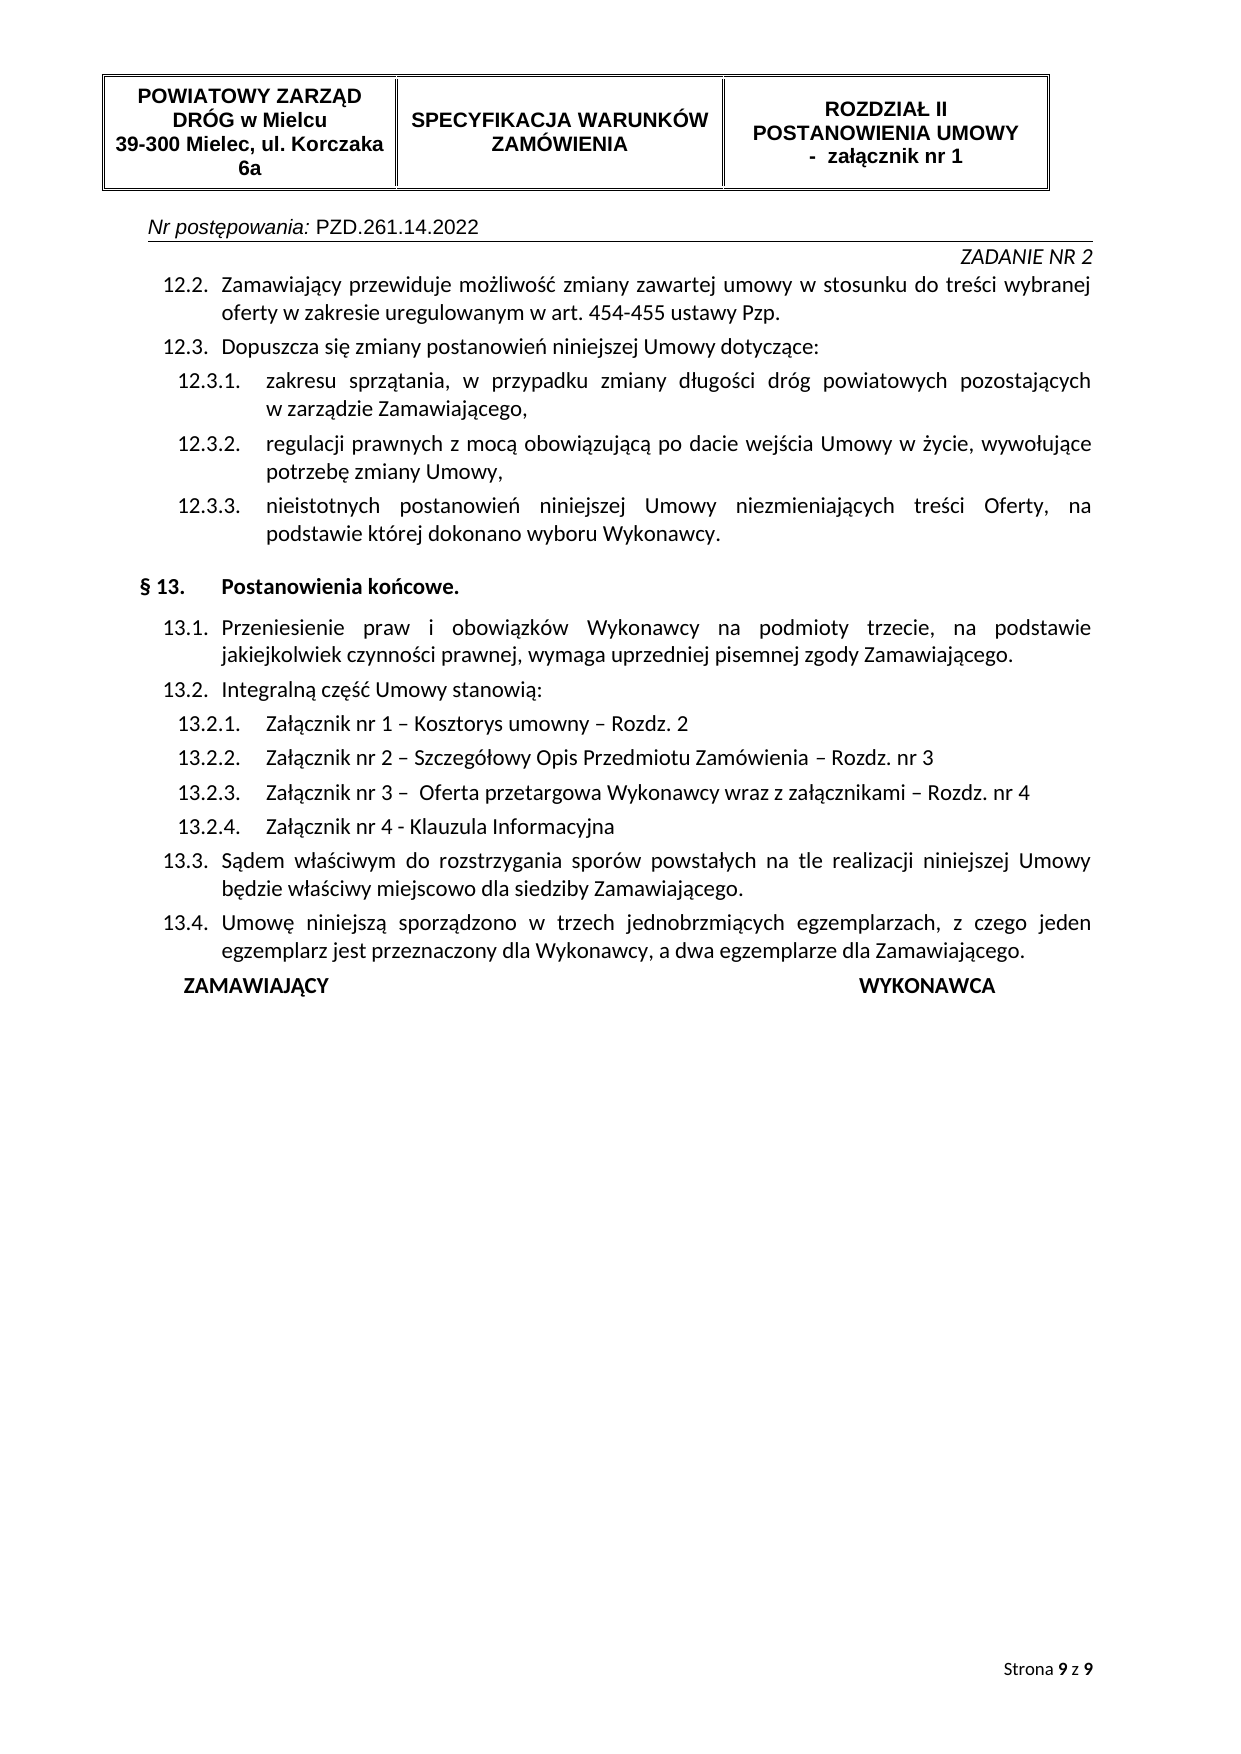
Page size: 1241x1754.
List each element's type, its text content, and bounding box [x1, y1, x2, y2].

subtitle nieistotnych postanowień niniejszej Umowy niezmieniających treści Oferty, na podstawie której dokonano wyboru Wykonawcy. [177, 491, 1093, 547]
subtitle Załącznik nr 4 - Klauzula Informacyjna [177, 812, 1093, 840]
subtitle Postanowienia końcowe. [162, 572, 1093, 600]
subtitle Przeniesienie praw i obowiązków Wykonawcy na podmioty trzecie, na podstawie jakiejkolwiek czynności prawnej, wymaga uprzedniej pisemnej zgody Zamawiającego. [162, 613, 1093, 669]
subtitle Dopuszcza się zmiany postanowień niniejszej Umowy dotyczące: [162, 332, 1093, 360]
subtitle Załącznik nr 2 – Szczegółowy Opis Przedmiotu Zamówienia – Rozdz. nr 3 [177, 743, 1093, 771]
subtitle Załącznik nr 3 – Oferta przetargowa Wykonawcy wraz z załącznikami – Rozdz. nr 4 [177, 778, 1093, 806]
subtitle Sądem właściwym do rozstrzygania sporów powstałych na tle realizacji niniejszej Umowy będzie właściwy miejscowo dla siedziby Zamawiającego. [162, 846, 1093, 902]
subtitle Integralną część Umowy stanowią: [162, 675, 1093, 703]
subtitle zakresu sprzątania, w przypadku zmiany długości dróg powiatowych pozostających w zarządzie Zamawiającego, [177, 366, 1093, 422]
text ZAMAWIAJĄCY WYKONAWCA [148, 971, 1093, 999]
subtitle regulacji prawnych z mocą obowiązującą po dacie wejścia Umowy w życie, wywołujące potrzebę zmiany Umowy, [177, 429, 1093, 485]
subtitle Zamawiający przewiduje możliwość zmiany zawartej umowy w stosunku do treści wybranej oferty w zakresie uregulowanym w art. 454-455 ustawy Pzp. [162, 270, 1093, 326]
subtitle Umowę niniejszą sporządzono w trzech jednobrzmiących egzemplarzach, z czego jeden egzemplarz jest przeznaczony dla Wykonawcy, a dwa egzemplarze dla Zamawiającego. [162, 908, 1093, 964]
subtitle Załącznik nr 1 – Kosztorys umowny – Rozdz. 2 [177, 709, 1093, 737]
